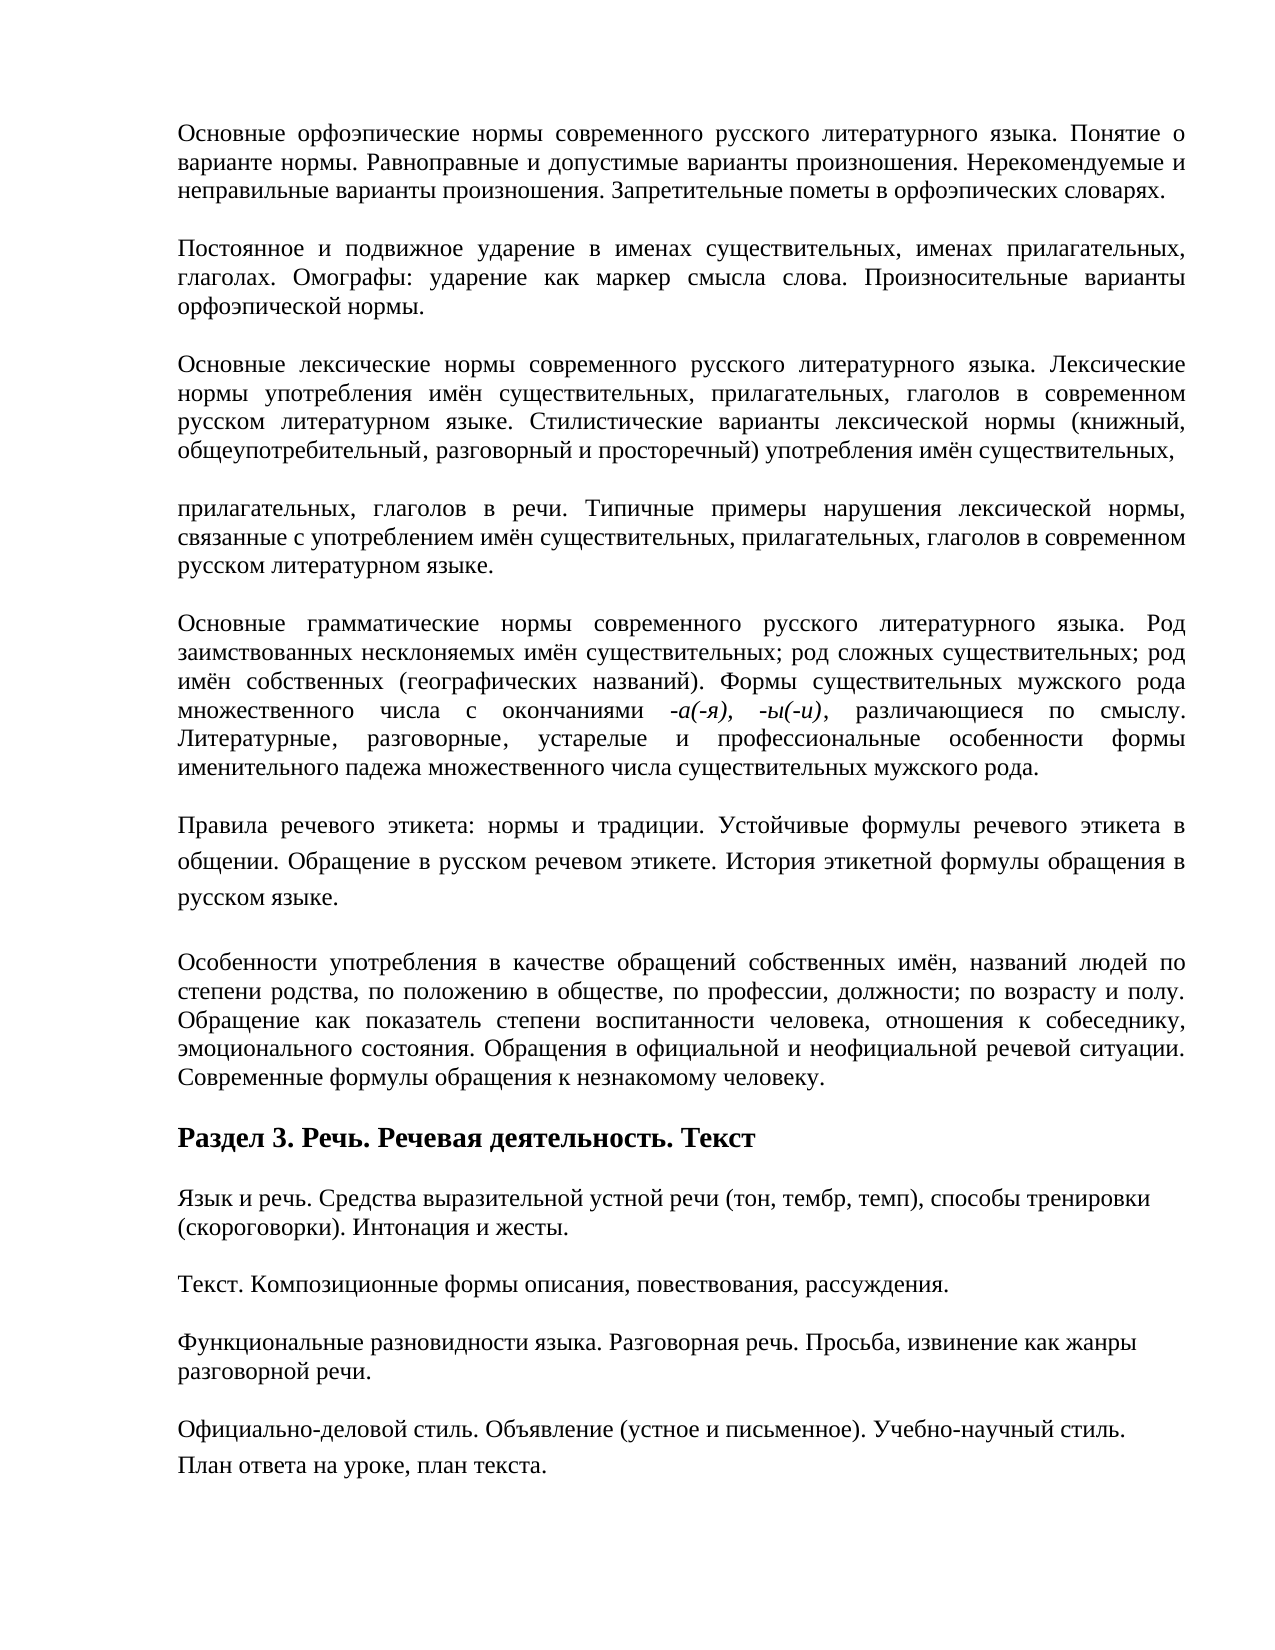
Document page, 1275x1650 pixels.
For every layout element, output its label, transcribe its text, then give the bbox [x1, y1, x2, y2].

text Основные лексические нормы современного русского литературного языка. Лексические нормы употребления имён существительных, прилагательных, глаголов в современном русском литературном языке. Стилистические варианты лексической нормы (книжный, общеупотребительный‚ разговорный и просторечный) употребления имён существительных, [177, 349, 1186, 464]
text Основные орфоэпические нормы современного русского литературного языка. Понятие о варианте нормы. Равноправные и допустимые варианты произношения. Нерекомендуемые и неправильные варианты произношения. Запретительные пометы в орфоэпических словарях. [177, 118, 1186, 204]
text Текст. Композиционные формы описания, повествования, рассуждения. [177, 1269, 1186, 1298]
text Раздел 3. Речь. Речевая деятельность. Текст [177, 1120, 1186, 1154]
text Язык и речь. Средства выразительной устной речи (тон, тембр, темп), способы тренировки (скороговорки). Интонация и жесты. [177, 1183, 1186, 1240]
text Официально-деловой стиль. Объявление (устное и письменное). Учебно-научный стиль. План ответа на уроке, план текста. [177, 1414, 1186, 1479]
text прилагательных, глаголов в речи. Типичные примеры нарушения лексической нормы, связанные с употреблением имён существительных, прилагательных, глаголов в современном русском литературном языке. [177, 493, 1186, 579]
text Основные грамматические нормы современного русского литературного языка. Род заимствованных несклоняемых имён существительных; род сложных существительных; род имён собственных (географических названий). Формы существительных мужского рода множественного числа с окончаниями -а(-я), -ы(-и)‚ различающиеся по смыслу. Литературные‚ разговорные‚ устарелые и профессиональные особенности формы именительного падежа множественного числа существительных мужского рода. [177, 608, 1186, 781]
text Особенности употребления в качестве обращений собственных имён, названий людей по степени родства, по положению в обществе, по профессии, должности; по возрасту и полу. Обращение как показатель степени воспитанности человека, отношения к собеседнику, эмоционального состояния. Обращения в официальной и неофициальной речевой ситуации. Современные формулы обращения к незнакомому человеку. [177, 947, 1186, 1091]
text Постоянное и подвижное ударение в именах существительных, именах прилагательных, глаголах. Омографы: ударение как маркер смысла слова. Произносительные варианты орфоэпической нормы. [177, 233, 1186, 320]
text Правила речевого этикета: нормы и традиции. Устойчивые формулы речевого этикета в общении. Обращение в русском речевом этикете. История этикетной формулы обращения в русском языке. [177, 810, 1186, 911]
text Функциональные разновидности языка. Разговорная речь. Просьба, извинение как жанры разговорной речи. [177, 1327, 1186, 1385]
